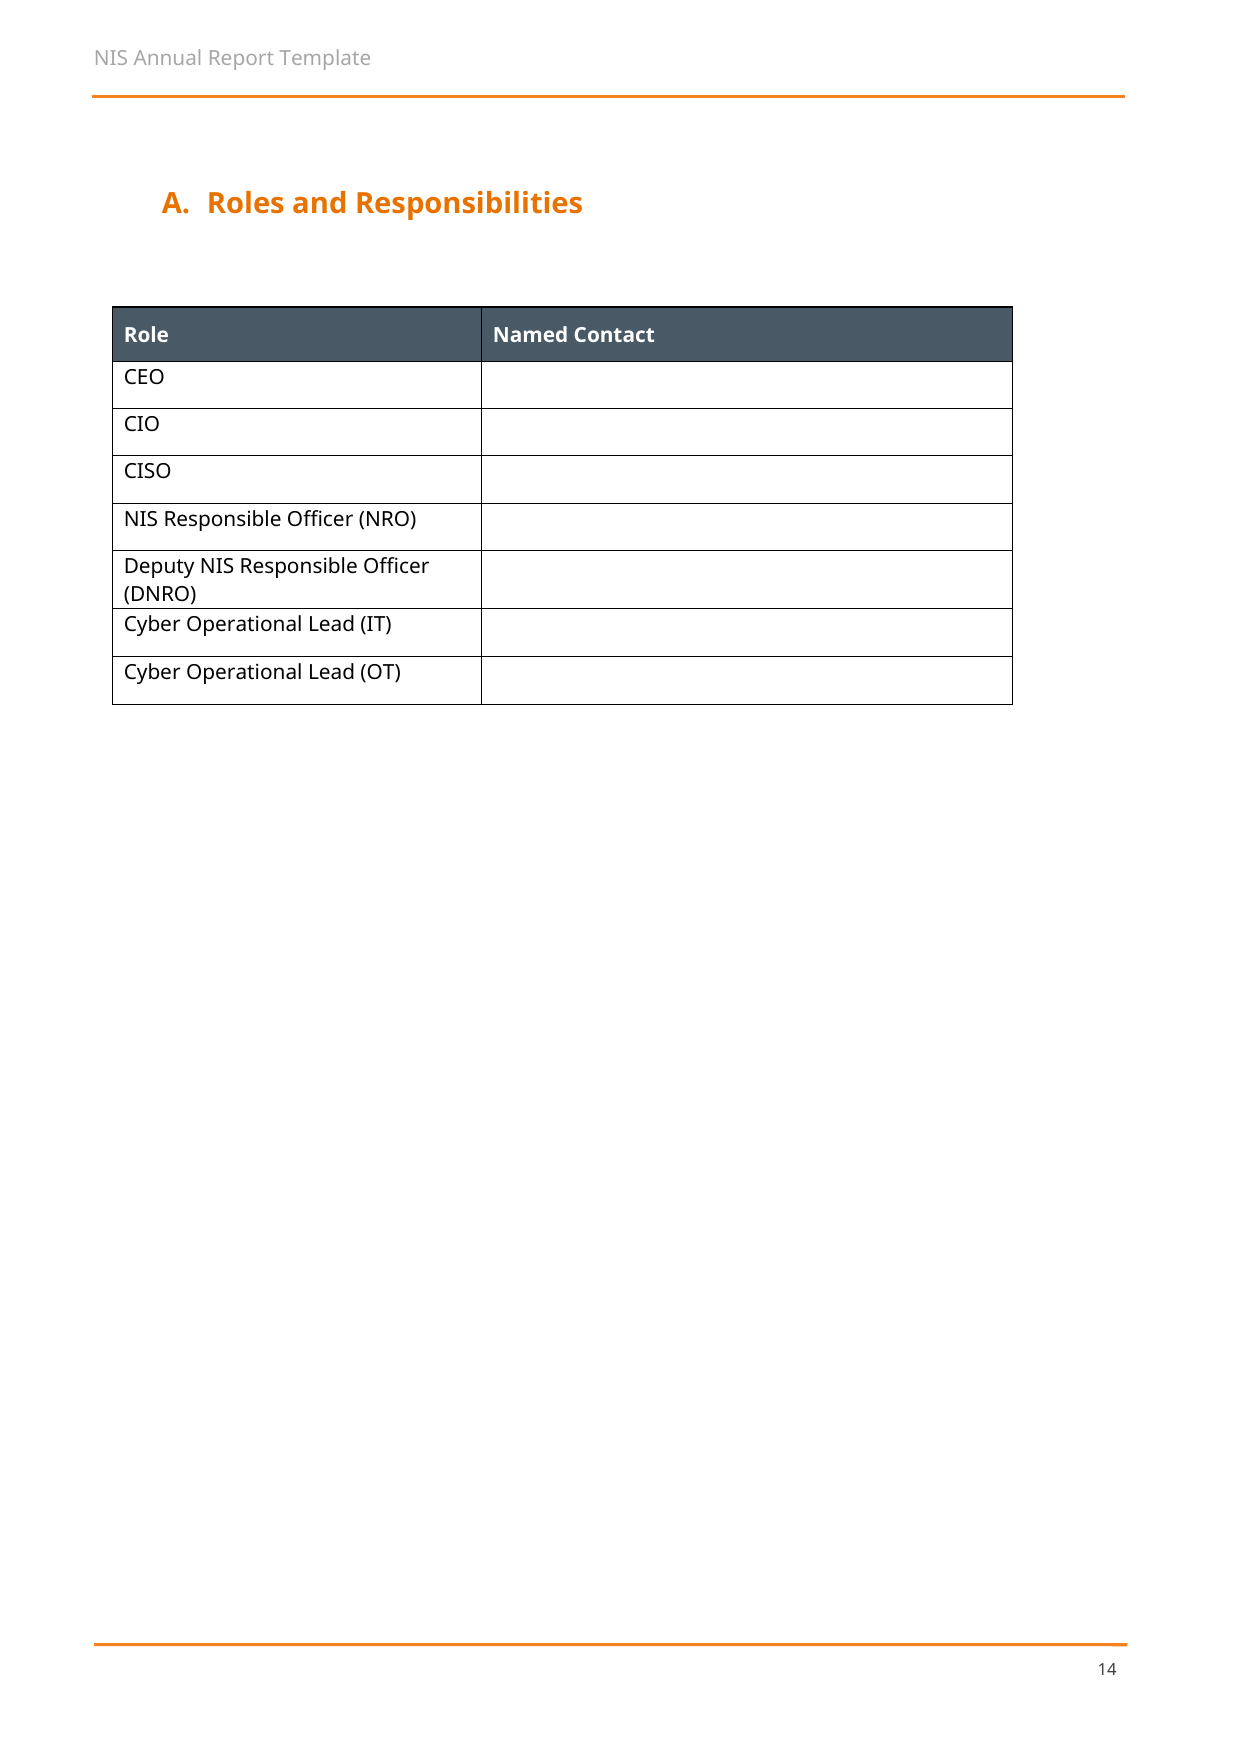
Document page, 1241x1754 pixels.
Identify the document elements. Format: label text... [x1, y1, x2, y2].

table_cell NIS Responsible Officer (NRO) [113, 504, 481, 550]
table_cell [482, 609, 1012, 656]
table_cell [482, 657, 1012, 704]
table_cell [482, 456, 1012, 503]
table_cell CIO [113, 409, 481, 455]
table_cell Deputy NIS Responsible Officer (DNRO) [113, 551, 481, 608]
table_header Named Contact [482, 308, 1012, 361]
text Roles and Responsibilities [162, 182, 1116, 222]
table_cell Cyber Operational Lead (IT) [113, 609, 481, 656]
table_cell [482, 551, 1012, 608]
table_header Role [113, 308, 481, 361]
table_cell [482, 504, 1012, 550]
table_cell CISO [113, 456, 481, 503]
table_cell [482, 409, 1012, 455]
table_cell Cyber Operational Lead (OT) [113, 657, 481, 704]
table_cell [482, 362, 1012, 408]
table_cell CEO [113, 362, 481, 408]
